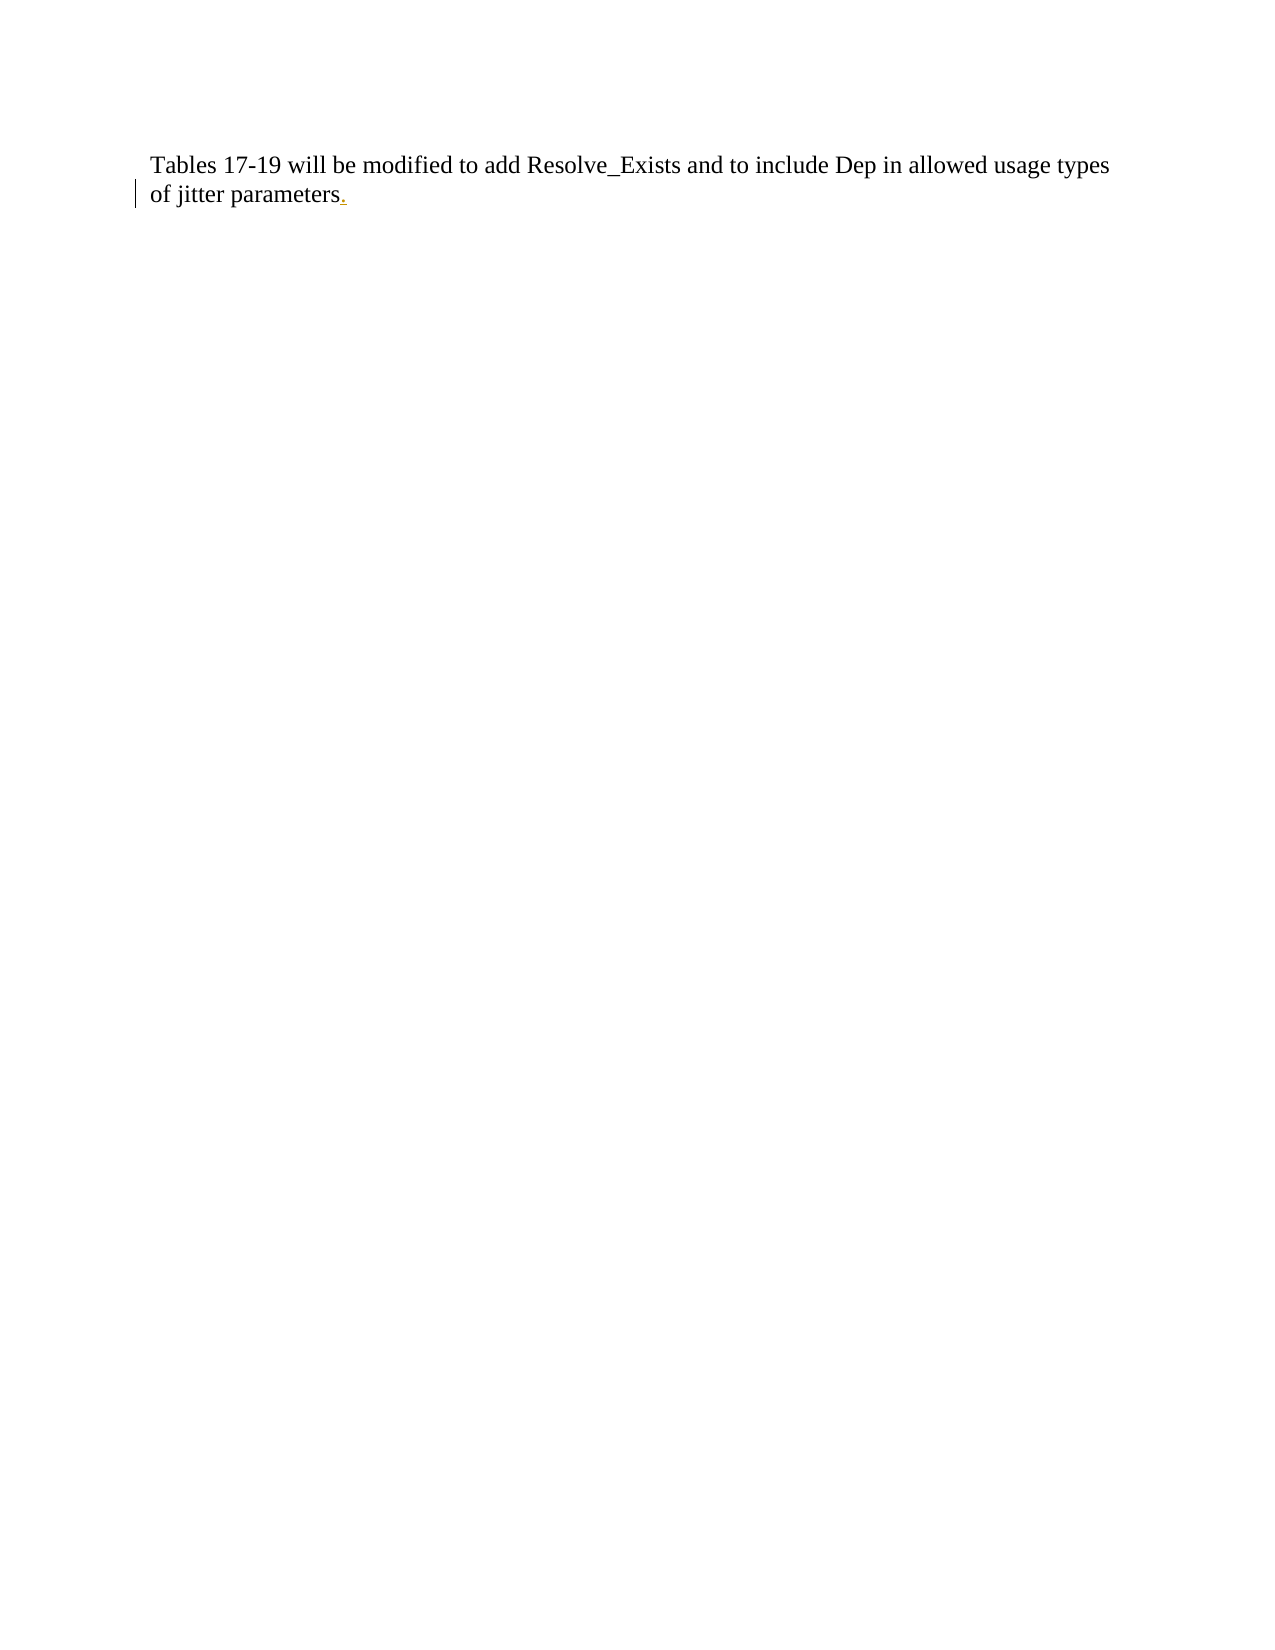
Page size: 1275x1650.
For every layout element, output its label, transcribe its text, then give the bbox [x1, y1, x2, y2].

text Tables 17-19 will be modified to add Resolve_Exists and to include Dep in allowed usage types of jitter parameters [150, 150, 1125, 207]
